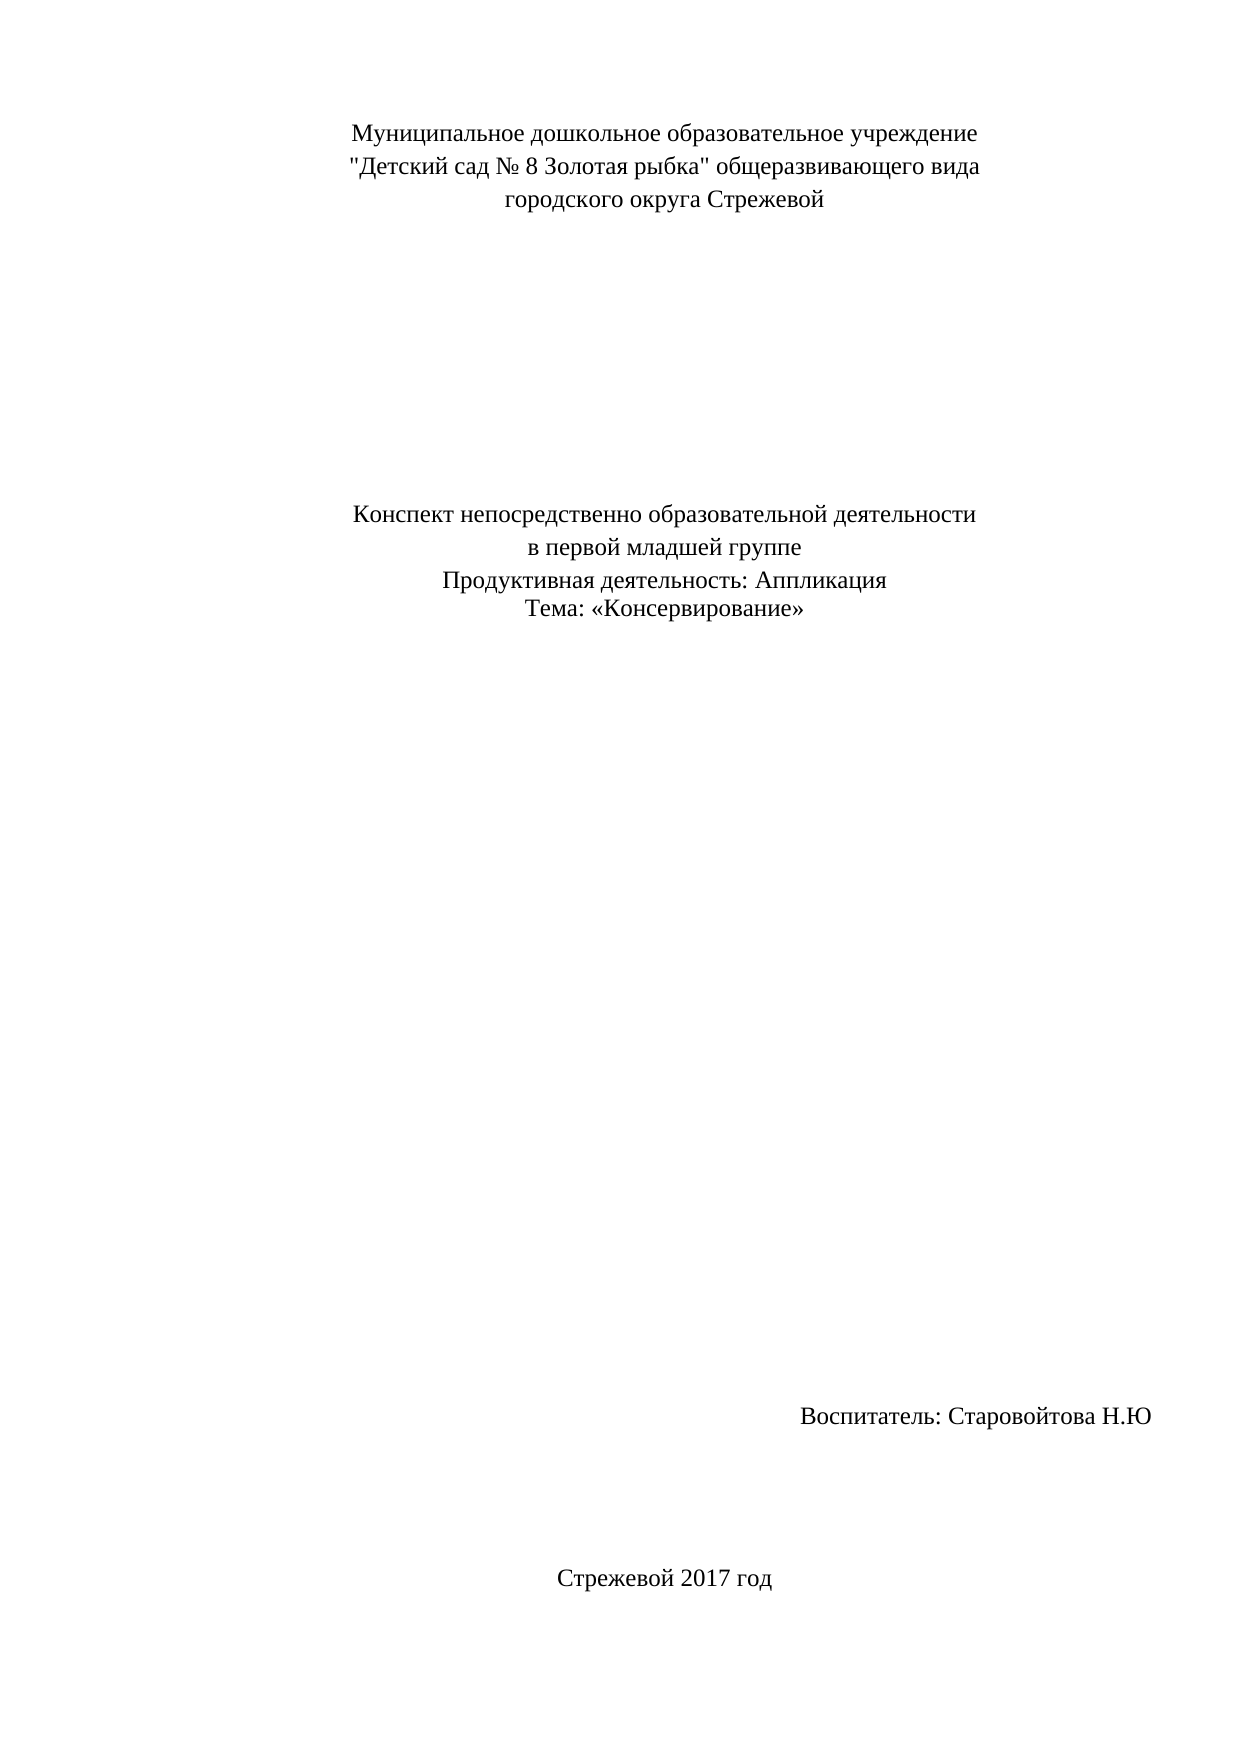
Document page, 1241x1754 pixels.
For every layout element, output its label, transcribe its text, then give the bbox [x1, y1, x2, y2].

text Продуктивная деятельность: Аппликация [177, 565, 1152, 593]
text Конспект непосредственно образовательной деятельности [177, 499, 1152, 527]
text в первой младшей группе [177, 532, 1152, 560]
text Муниципальное дошкольное образовательное учреждение [177, 118, 1152, 147]
text Воспитатель: Старовойтова Н.Ю [177, 1401, 1152, 1430]
text городского округа Стрежевой [177, 184, 1152, 213]
text "Детский сад № 8 Золотая рыбка" общеразвивающего вида [177, 151, 1152, 180]
text Тема: «Консервирование» [177, 593, 1152, 622]
text Стрежевой 2017 год [177, 1563, 1152, 1591]
